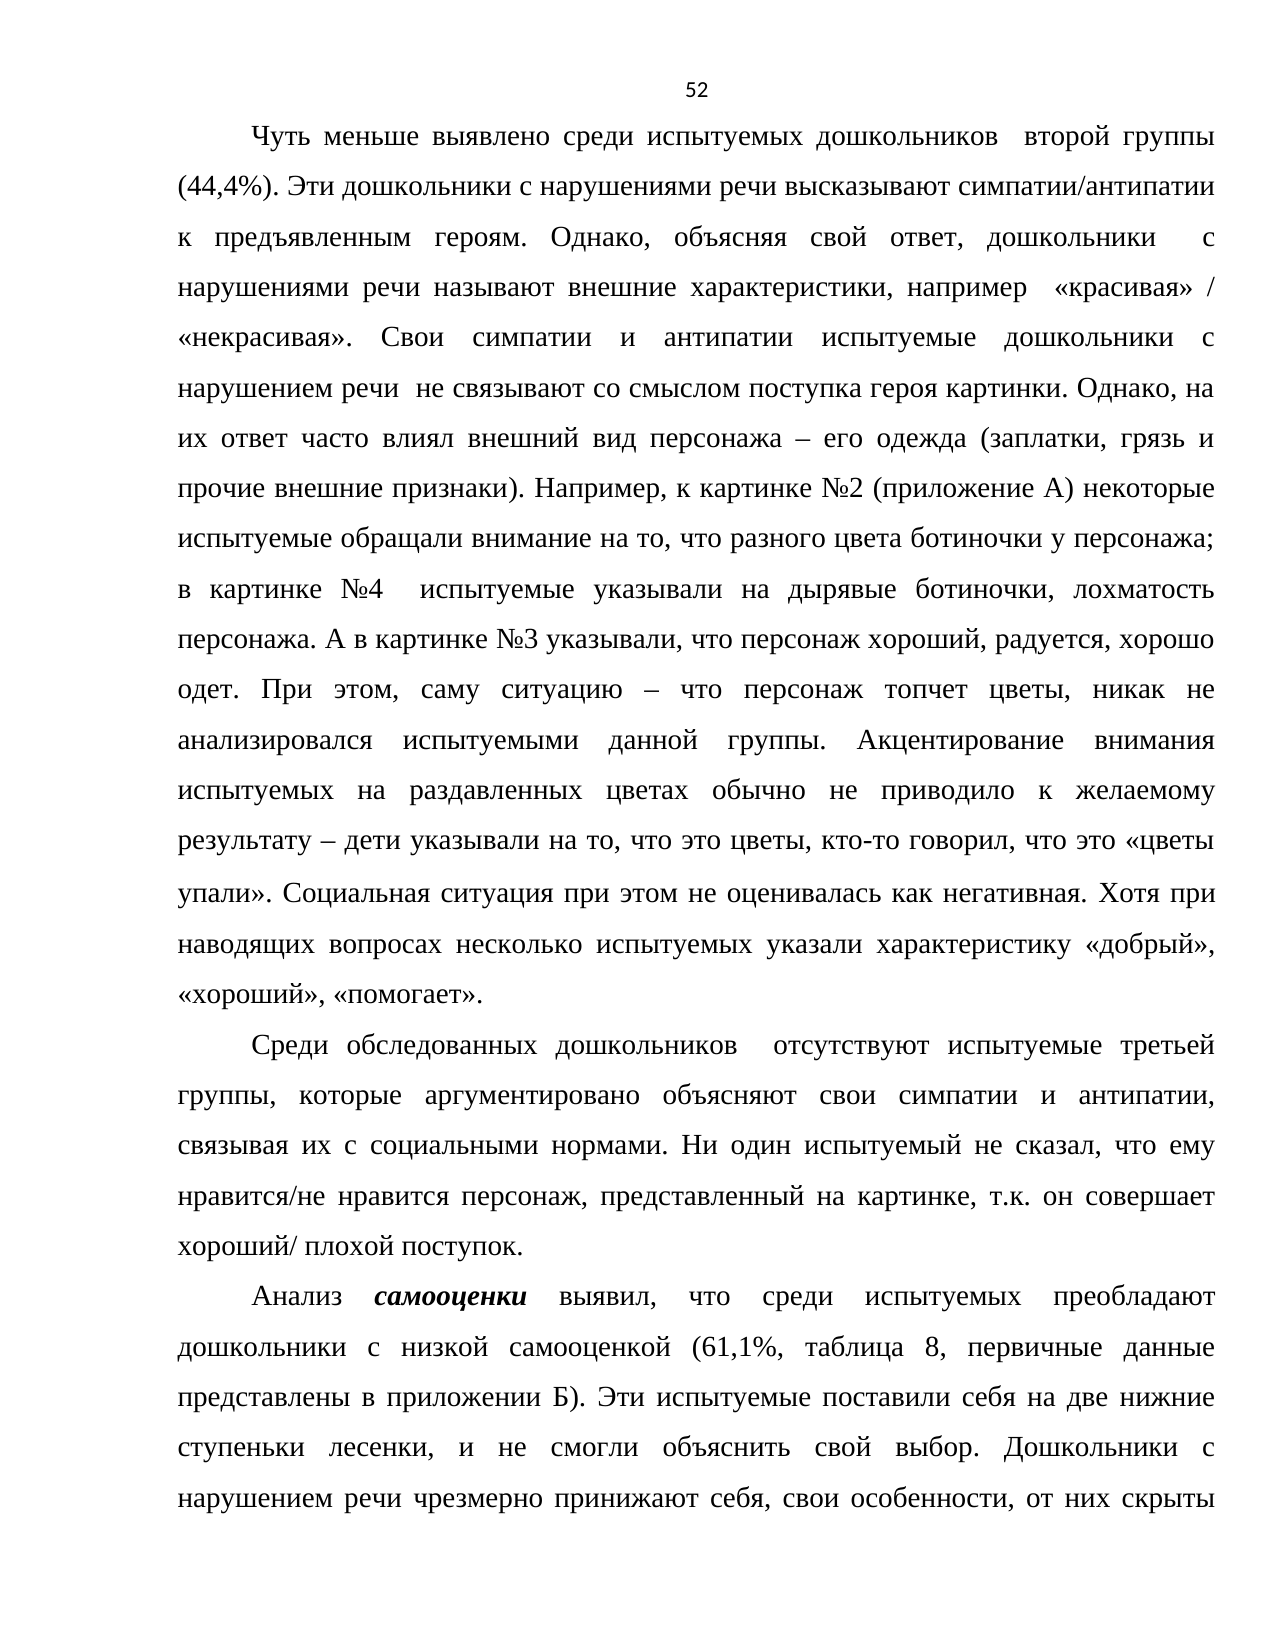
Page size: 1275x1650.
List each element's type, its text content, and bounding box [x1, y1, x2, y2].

text Чуть меньше выявлено среди испытуемых дошкольников второй группы (44,4%). Эти дошкольники с нарушениями речи высказывают симпатии/антипатии к предъявленным героям. Однако, объясняя свой ответ, дошкольники с нарушениями речи называют внешние характеристики, например «красивая» / «некрасивая». Свои симпатии и антипатии испытуемые дошкольники с нарушением речи не связывают со смыслом поступка героя картинки. Однако, на их ответ часто влиял внешний вид персонажа – его одежда (заплатки, грязь и прочие внешние признаки). Например, к картинке №2 (приложение А) некоторые испытуемые обращали внимание на то, что разного цвета ботиночки у персонажа; в картинке №4 испытуемые указывали на дырявые ботиночки, лохматость персонажа. А в картинке №3 указывали, что персонаж хороший, радуется, хорошо одет. При этом, саму ситуацию – что персонаж топчет цветы, никак не анализировался испытуемыми данной группы. Акцентирование внимания испытуемых на раздавленных цветах обычно не приводило к желаемому результату – дети указывали на то, что это цветы, кто-то говорил, что это «цветы упали». Социальная ситуация при этом не оценивалась как негативная. Хотя при наводящих вопросах несколько испытуемых указали характеристику «добрый», «хороший», «помогает». [177, 118, 1216, 1010]
text Среди обследованных дошкольников отсутствуют испытуемые третьей группы, которые аргументировано объясняют свои симпатии и антипатии, связывая их с социальными нормами. Ни один испытуемый не сказал, что ему нравится/не нравится персонаж, представленный на картинке, т.к. он совершает хороший/ плохой поступок. [177, 1027, 1216, 1262]
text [177, 1278, 1216, 1513]
